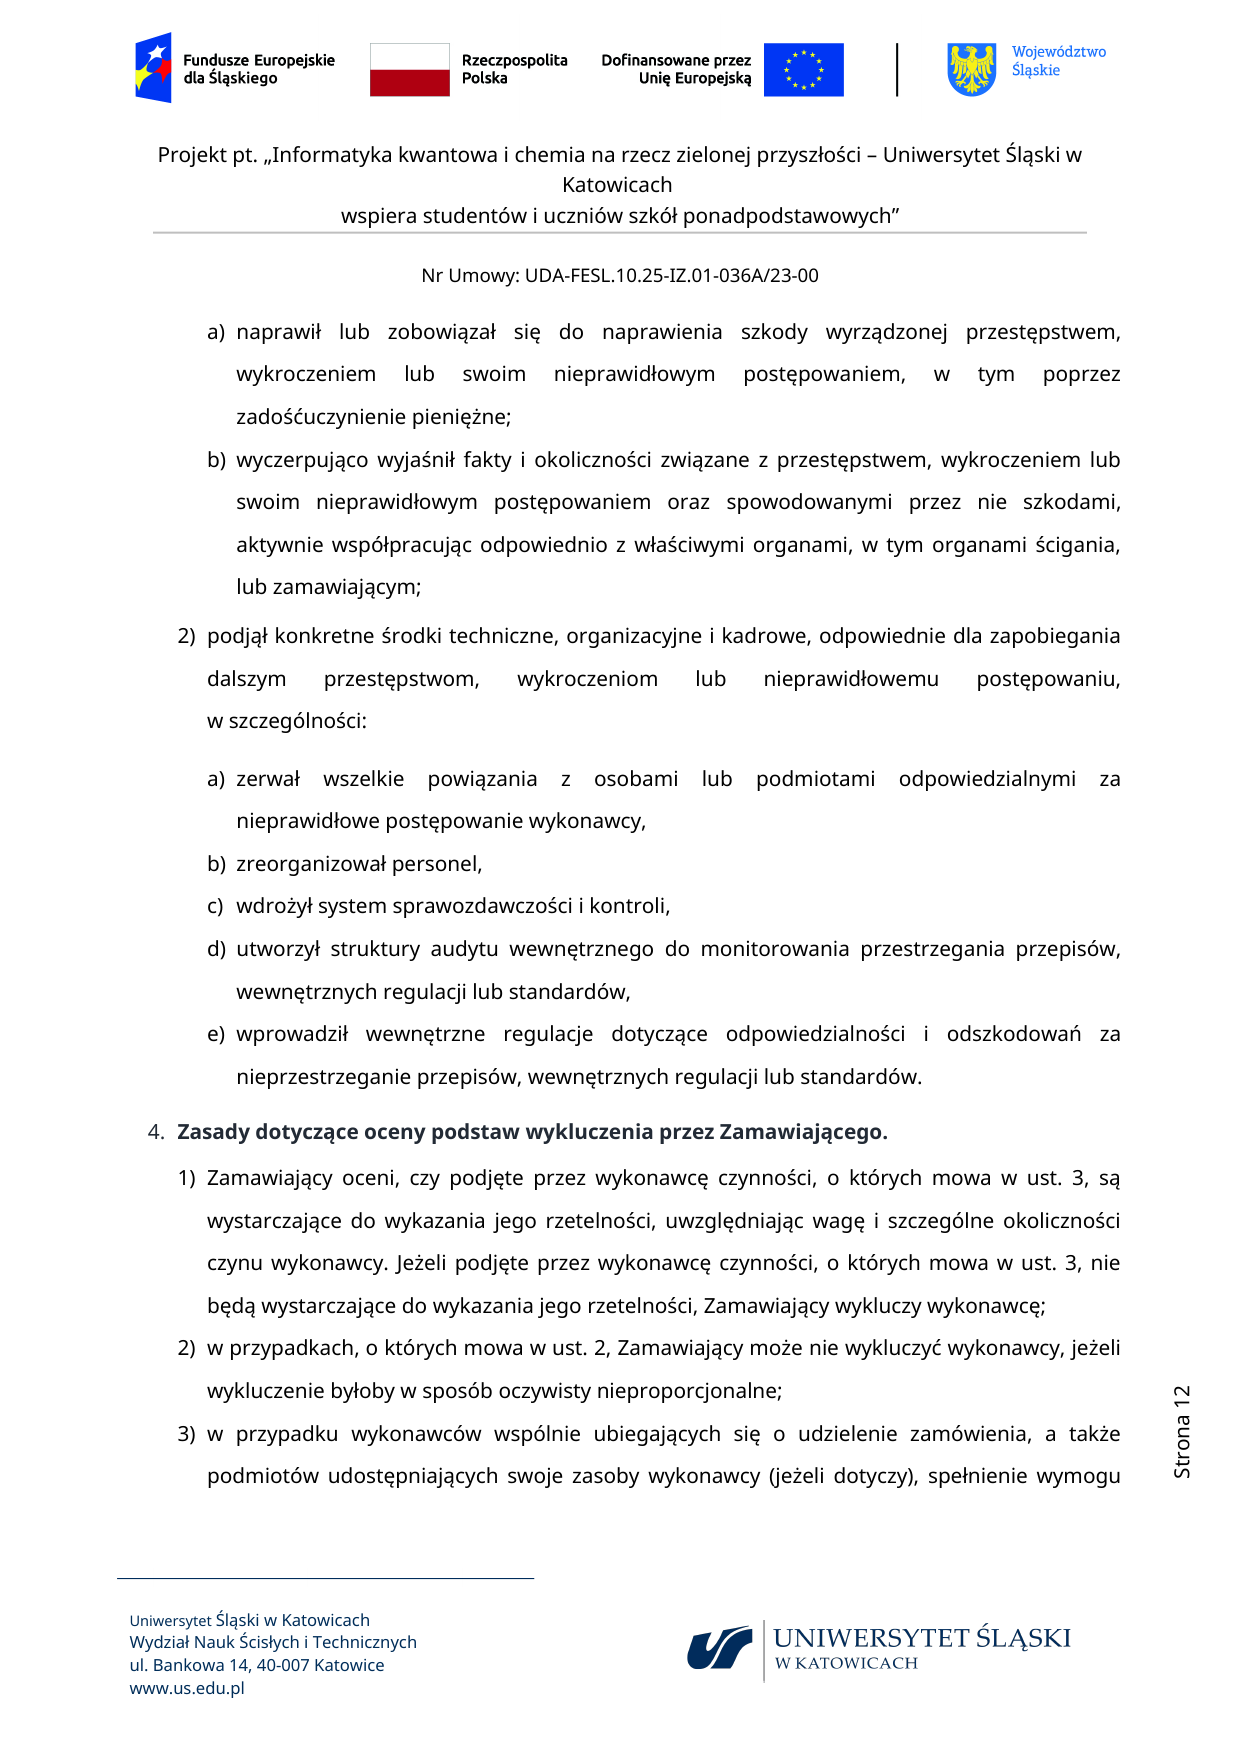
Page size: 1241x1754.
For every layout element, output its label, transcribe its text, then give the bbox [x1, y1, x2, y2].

subtitle zreorganizował personel, [207, 849, 1122, 877]
picture [0, 1568, 535, 1587]
subtitle naprawił lub zobowiązał się do naprawienia szkody wyrządzonej przestępstwem, wykroczeniem lub swoim nieprawidłowym postępowaniem, w tym poprzez zadośćuczynienie pieniężne; [207, 317, 1122, 431]
subtitle wdrożył system sprawozdawczości i kontroli, [207, 892, 1122, 920]
subtitle Zasady dotyczące oceny podstaw wykluczenia przez Zamawiającego. [148, 1117, 1122, 1146]
subtitle podjął konkretne środki techniczne, organizacyjne i kadrowe, odpowiednie dla zapobiegania dalszym przestępstwom, wykroczeniom lub nieprawidłowemu postępowaniu, w szczególności: [177, 621, 1122, 735]
subtitle w przypadkach, o których mowa w ust. 2, Zamawiający może nie wykluczyć wykonawcy, jeżeli wykluczenie byłoby w sposób oczywisty nieproporcjonalne; [177, 1333, 1122, 1404]
picture [685, 1620, 1071, 1683]
subtitle zerwał wszelkie powiązania z osobami lub podmiotami odpowiedzialnymi za nieprawidłowe postępowanie wykonawcy, [207, 764, 1122, 835]
subtitle wprowadził wewnętrzne regulacje dotyczące odpowiedzialności i odszkodowań za nieprzestrzeganie przepisów, wewnętrznych regulacji lub standardów. [207, 1019, 1122, 1090]
picture [118, 14, 1123, 121]
subtitle Zamawiający oceni, czy podjęte przez wykonawcę czynności, o których mowa w ust. 3, są wystarczające do wykazania jego rzetelności, uwzględniając wagę i szczególne okoliczności czynu wykonawcy. Jeżeli podjęte przez wykonawcę czynności, o których mowa w ust. 3, nie będą wystarczające do wykazania jego rzetelności, Zamawiający wykluczy wykonawcę; [177, 1163, 1122, 1319]
subtitle wyczerpująco wyjaśnił fakty i okoliczności związane z przestępstwem, wykroczeniem lub swoim nieprawidłowym postępowaniem oraz spowodowanymi przez nie szkodami, aktywnie współpracując odpowiednio z właściwymi organami, w tym organami ścigania, lub zamawiającym; [207, 445, 1122, 601]
subtitle utworzył struktury audytu wewnętrznego do monitorowania przestrzegania przepisów, wewnętrznych regulacji lub standardów, [207, 934, 1122, 1005]
